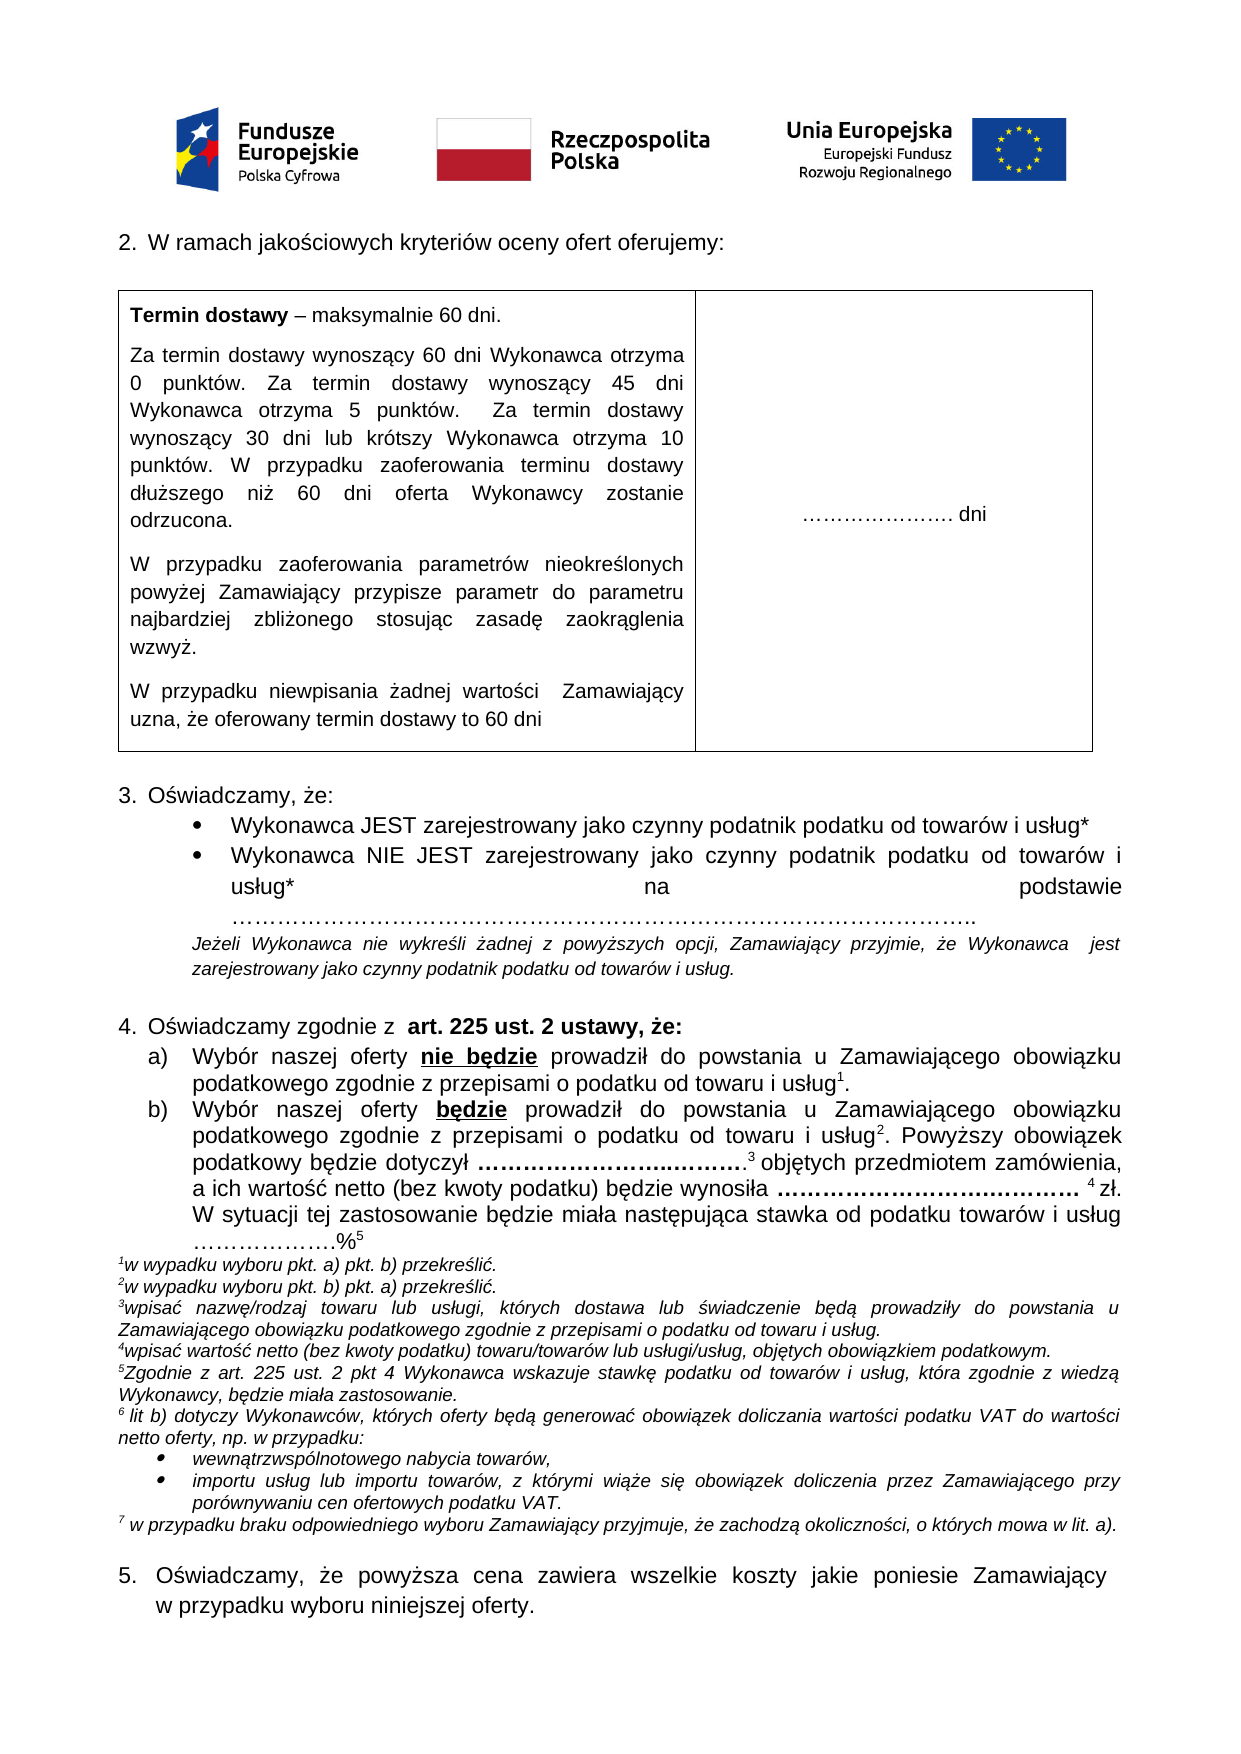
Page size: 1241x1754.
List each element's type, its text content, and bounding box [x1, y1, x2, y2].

text 1w wypadku wyboru pkt. a) pkt. b) przekreślić. [118, 1254, 1122, 1276]
table_header Termin dostawy – maksymalnie 60 dni. Za termin dostawy wynoszący 60 dni Wykonawca otrzyma 0 punktów. Za termin dostawy wynoszący 45 dni Wykonawca otrzyma 5 punktów. Za termin dostawy wynoszący 30 dni lub krótszy Wykonawca otrzyma 10 punktów. W przypadku zaoferowania terminu dostawy dłuższego niż 60 dni oferta Wykonawcy zostanie odrzucona. W przypadku zaoferowania parametrów nieokreślonych powyżej Zamawiający przypisze parametr do parametru najbardziej zbliżonego stosując zasadę zaokrąglenia wzwyż. W przypadku niewpisania żadnej wartości Zamawiający uzna, że oferowany termin dostawy to 60 dni [119, 291, 695, 751]
list Oświadczamy zgodnie z art. 225 ust. 2 ustawy, że: [118, 1013, 1122, 1039]
text 7 w przypadku braku odpowiedniego wyboru Zamawiający przyjmuje, że zachodzą okoliczności, o których mowa w lit. a). [118, 1514, 1122, 1535]
text 2w wypadku wyboru pkt. b) pkt. a) przekreślić. [118, 1276, 1122, 1297]
list importu usług lub importu towarów, z którymi wiąże się obowiązek doliczenia przez Zamawiającego przy porównywaniu cen ofertowych podatku VAT. [155, 1470, 1122, 1514]
text 3wpisać nazwę/rodzaj towaru lub usługi, których dostawa lub świadczenie będą prowadziły do powstania u Zamawiającego obowiązku podatkowego zgodnie z przepisami o podatku od towaru i usług. [118, 1297, 1122, 1340]
text 4wpisać wartość netto (bez kwoty podatku) towaru/towarów lub usługi/usług, objętych obowiązkiem podatkowym. [118, 1340, 1122, 1362]
text 6 lit b) dotyczy Wykonawców, których oferty będą generować obowiązek doliczania wartości podatku VAT do wartości netto oferty, np. w przypadku: [118, 1405, 1122, 1448]
list Wykonawca JEST zarejestrowany jako czynny podatnik podatku od towarów i usług* [193, 812, 1122, 839]
list Oświadczamy, że: [118, 782, 1122, 808]
list Oświadczamy, że powyższa cena zawiera wszelkie koszty jakie poniesie Zamawiający w przypadku wyboru niniejszej oferty. [118, 1562, 1122, 1618]
list Wybór naszej oferty nie będzie prowadził do powstania u Zamawiającego obowiązku podatkowego zgodnie z przepisami o podatku od towaru i usług1. [148, 1043, 1122, 1096]
list wewnątrzwspólnotowego nabycia towarów, [155, 1448, 1122, 1470]
picture [118, 73, 1123, 226]
text Jeżeli Wykonawca nie wykreśli żadnej z powyższych opcji, Zamawiający przyjmie, że Wykonawca jest zarejestrowany jako czynny podatnik podatku od towarów i usług. [192, 933, 1122, 979]
text 5Zgodnie z art. 225 ust. 2 pkt 4 Wykonawca wskazuje stawkę podatku od towarów i usług, która zgodnie z wiedzą Wykonawcy, będzie miała zastosowanie. [118, 1362, 1122, 1405]
list Wybór naszej oferty będzie prowadził do powstania u Zamawiającego obowiązku podatkowego zgodnie z przepisami o podatku od towaru i usług2. Powyższy obowiązek podatkowy będzie dotyczył ……………………..……….3 objętych przedmiotem zamówienia, a ich wartość netto (bez kwoty podatku) będzie wynosiła ……………………….………… 4 zł. W sytuacji tej zastosowanie będzie miała następująca stawka od podatku towarów i usług ……………….%5 [148, 1096, 1122, 1254]
list Wykonawca NIE JEST zarejestrowany jako czynny podatnik podatku od towarów i usług* na podstawie …………………………………………………………………………………….. [193, 842, 1122, 929]
table_header …………………. dni [696, 291, 1092, 751]
